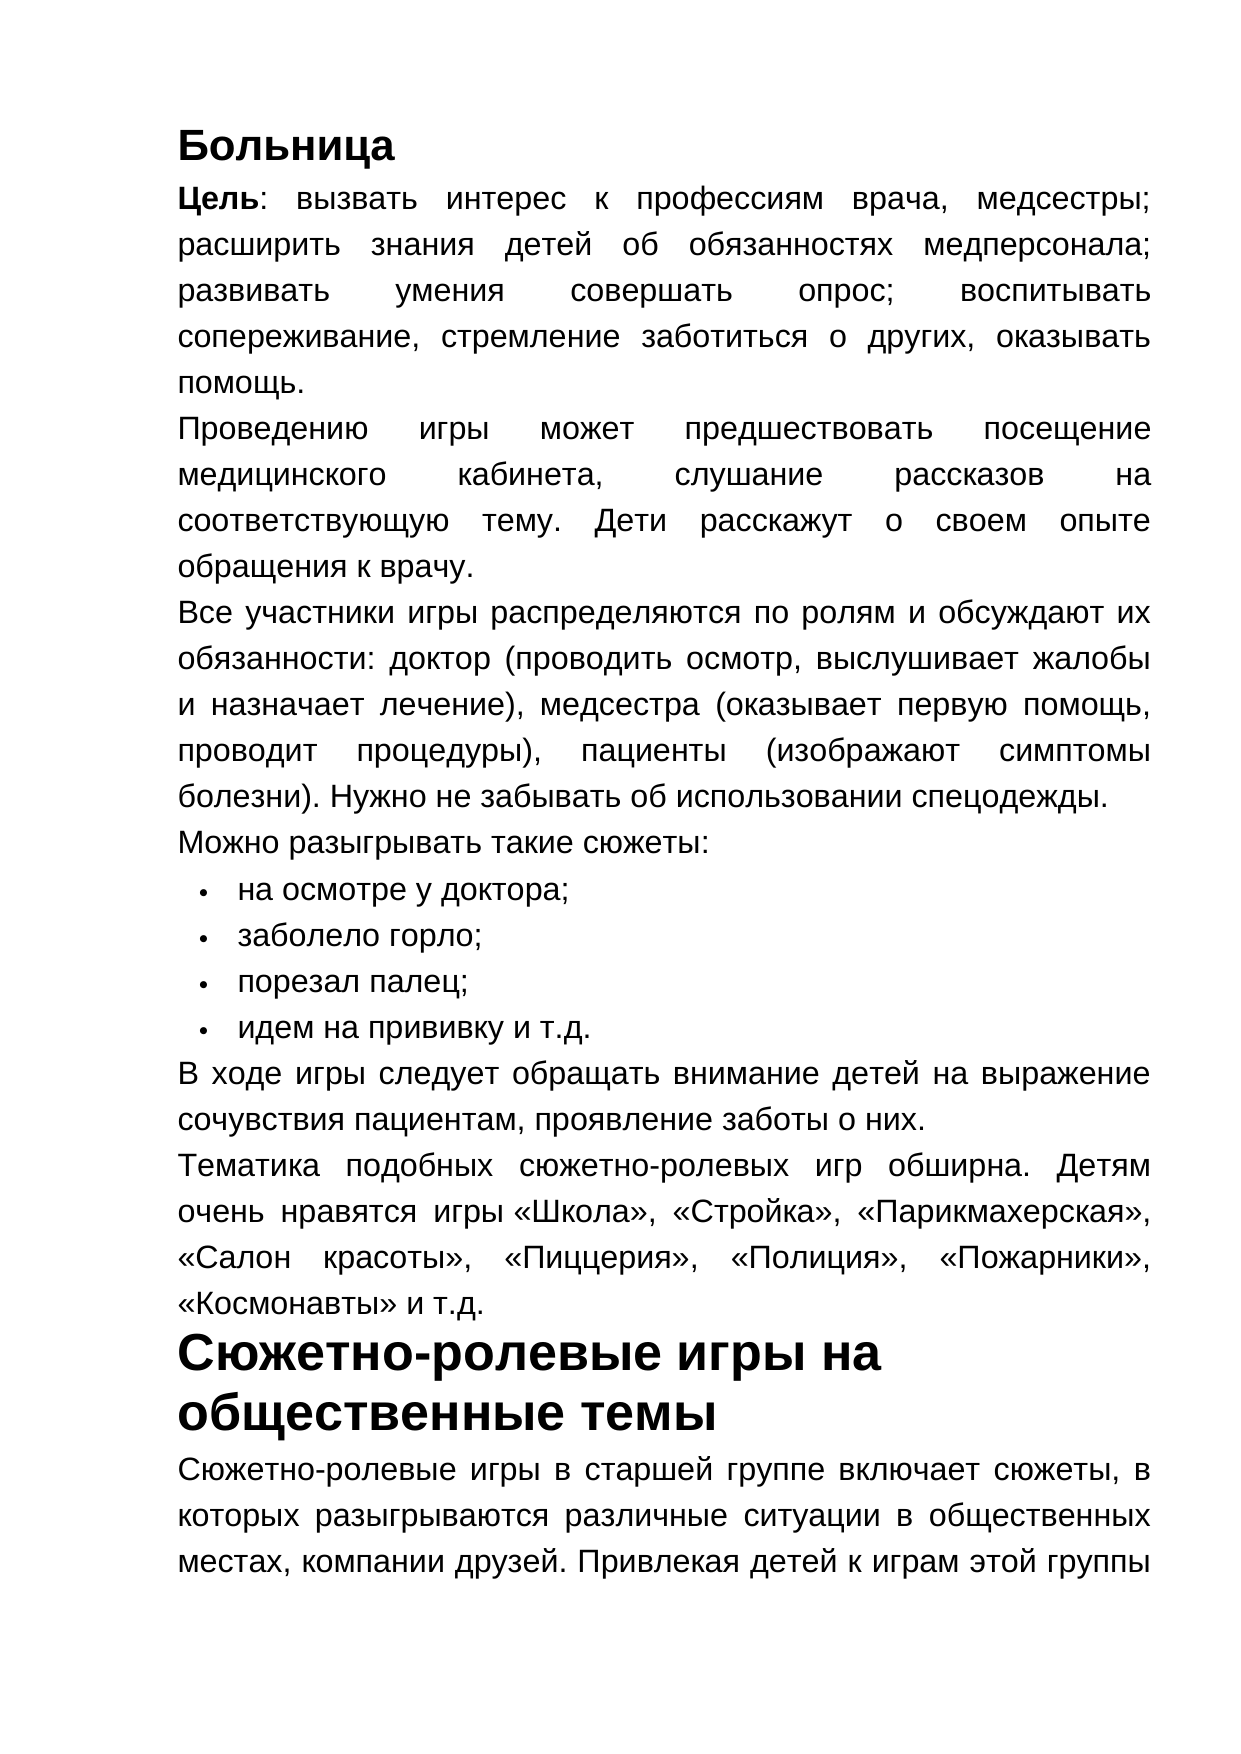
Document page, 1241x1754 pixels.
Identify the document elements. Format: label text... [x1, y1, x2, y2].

text Тематика подобных сюжетно-ролевых игр обширна. Детям очень нравятся игры «Школа», «Стройка», «Парикмахерская», «Салон красоты», «Пиццерия», «Полиция», «Пожарники», «Космонавты» и т.д. [177, 1137, 1152, 1321]
list порезал палец; [200, 953, 1152, 999]
text Сюжетно-ролевые игры на общественные темы [177, 1321, 1152, 1441]
text В ходе игры следует обращать внимание детей на выражение сочувствия пациентам, проявление заботы о них. [177, 1045, 1152, 1137]
text Все участники игры распределяются по ролям и обсуждают их обязанности: доктор (проводить осмотр, выслушивает жалобы и назначает лечение), медсестра (оказывает первую помощь, проводит процедуры), пациенты (изображают симптомы болезни). Нужно не забывать об использовании спецодежды. [177, 584, 1152, 815]
text Можно разыгрывать такие сюжеты: [177, 815, 1152, 861]
list заболело горло; [200, 907, 1152, 953]
list идем на прививку и т.д. [200, 999, 1152, 1045]
text Проведению игры может предшествовать посещение медицинского кабинета, слушание рассказов на соответствующую тему. Дети расскажут о своем опыте обращения к врачу. [177, 400, 1152, 584]
text Больница [177, 118, 1152, 170]
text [177, 1441, 1152, 1579]
list на осмотре у доктора; [200, 861, 1152, 907]
text Цель: вызвать интерес к профессиям врача, медсестры; расширить знания детей об обязанностях медперсонала; развивать умения совершать опрос; воспитывать сопереживание, стремление заботиться о других, оказывать помощь. [177, 170, 1152, 400]
